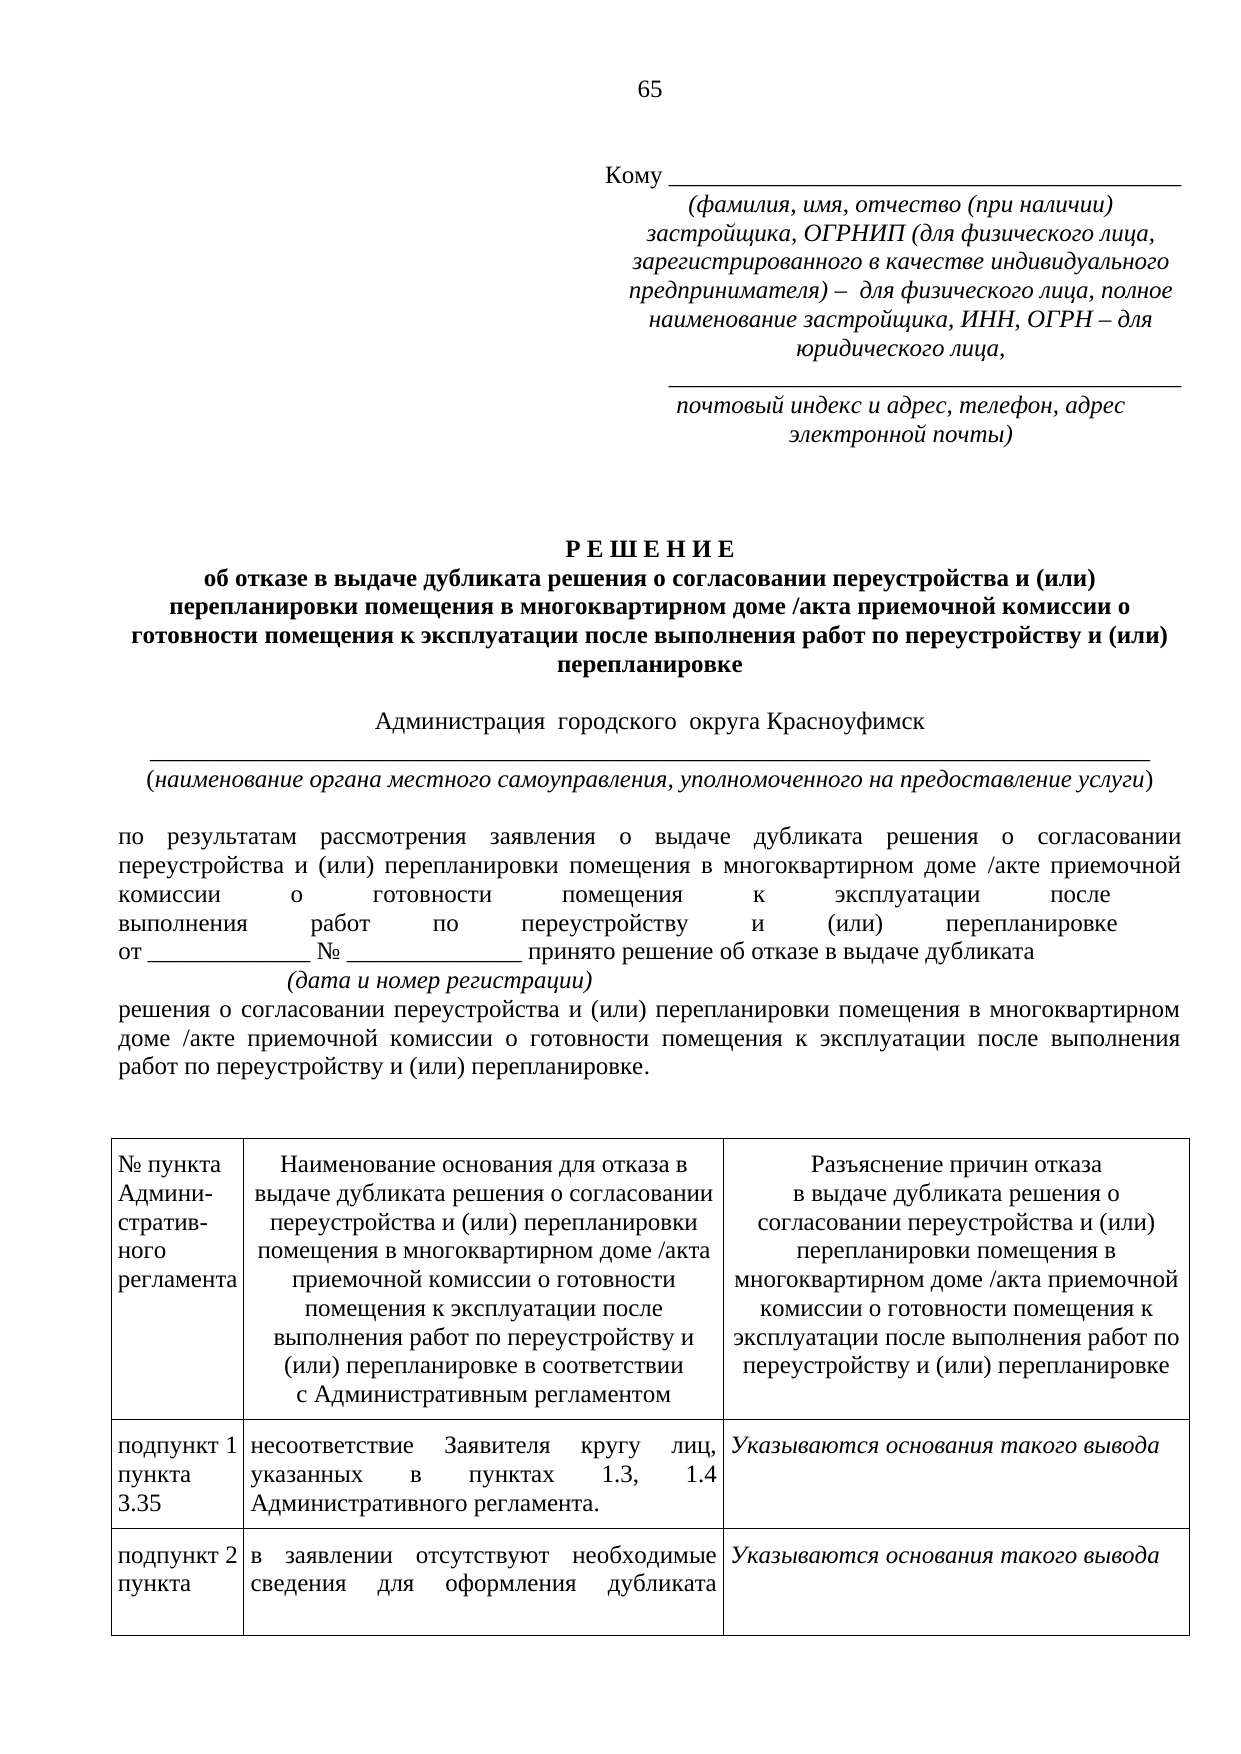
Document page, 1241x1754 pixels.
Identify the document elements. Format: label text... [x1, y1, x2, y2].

text (дата и номер регистрации) [118, 965, 1181, 994]
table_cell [112, 1529, 243, 1635]
table_cell подпункт 1 пункта 3.35 [112, 1420, 243, 1528]
table_header Разъяснение причин отказа в выдаче дубликата решения о согласовании переустройства и (или) перепланировки помещения в многоквартирном доме /акта приемочной комиссии о готовности помещения к эксплуатации после выполнения работ по переустройству и (или) перепланировке [724, 1139, 1189, 1419]
table_cell Указываются основания такого вывода [724, 1420, 1189, 1528]
table_header № пункта Админи-стратив-ного регламента [112, 1139, 243, 1419]
table_cell несоответствие Заявителя кругу лиц, указанных в пунктах 1.3, 1.4 Административного регламента. [244, 1420, 723, 1528]
text _________________________________________ [118, 361, 1181, 390]
table_header Наименование основания для отказа в выдаче дубликата решения о согласовании переустройства и (или) перепланировки помещения в многоквартирном доме /акта приемочной комиссии о готовности помещения к эксплуатации после выполнения работ по переустройству и (или) перепланировке в соответствии с Административным регламентом [244, 1139, 723, 1419]
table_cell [724, 1529, 1189, 1635]
text Кому _________________________________________ [118, 160, 1181, 189]
text по результатам рассмотрения заявления о выдаче дубликата решения о согласовании переустройства и (или) перепланировки помещения в многоквартирном доме /акте приемочной комиссии о готовности помещения к эксплуатации после выполнения работ по переустройству и (или) перепланировке от _____________ № ______________ принято решение об отказе в выдаче дубликата [118, 821, 1181, 965]
text Администрация городского округа Красноуфимск ________________________________________________________________________________ [118, 706, 1181, 764]
text (фамилия, имя, отчество (при наличии) застройщика, ОГРНИП (для физического лица, зарегистрированного в качестве индивидуального предпринимателя) – для физического лица, полное наименование застройщика, ИНН, ОГРН – для юридического лица, [620, 189, 1181, 361]
text (наименование органа местного самоуправления, уполномоченного на предоставление услуги) [118, 764, 1181, 793]
text решения о согласовании переустройства и (или) перепланировки помещения в многоквартирном доме /акте приемочной комиссии о готовности помещения к эксплуатации после выполнения работ по переустройству и (или) перепланировке. [118, 994, 1181, 1080]
text Р Е Ш Е Н И Е об отказе в выдаче дубликата решения о согласовании переустройства и (или) перепланировки помещения в многоквартирном доме /акта приемочной комиссии о готовности помещения к эксплуатации после выполнения работ по переустройству и (или) перепланировке [118, 534, 1181, 678]
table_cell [244, 1529, 723, 1635]
text почтовый индекс и адрес, телефон, адрес электронной почты) [620, 390, 1181, 448]
